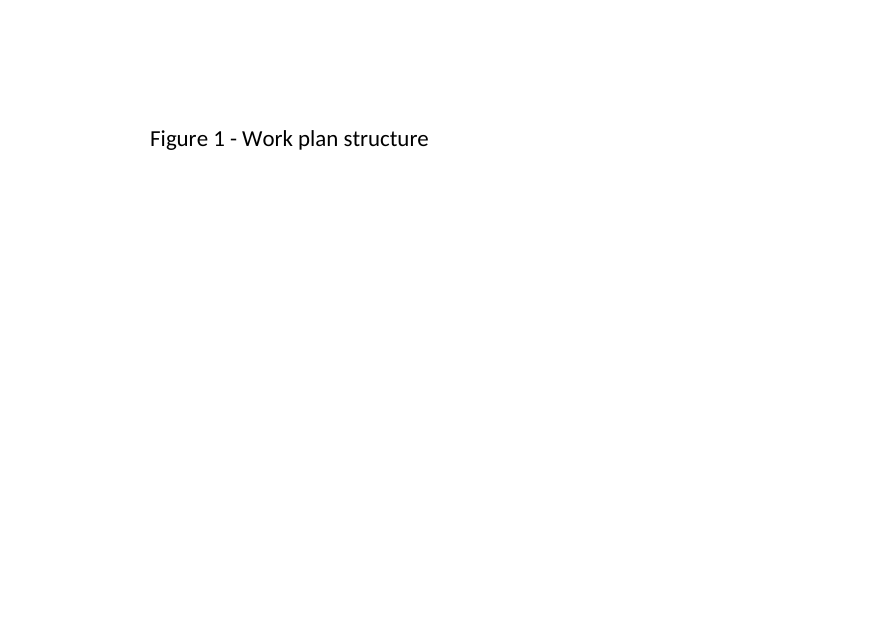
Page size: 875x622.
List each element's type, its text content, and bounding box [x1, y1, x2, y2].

text Figure 1 - Work plan structure [150, 124, 724, 152]
